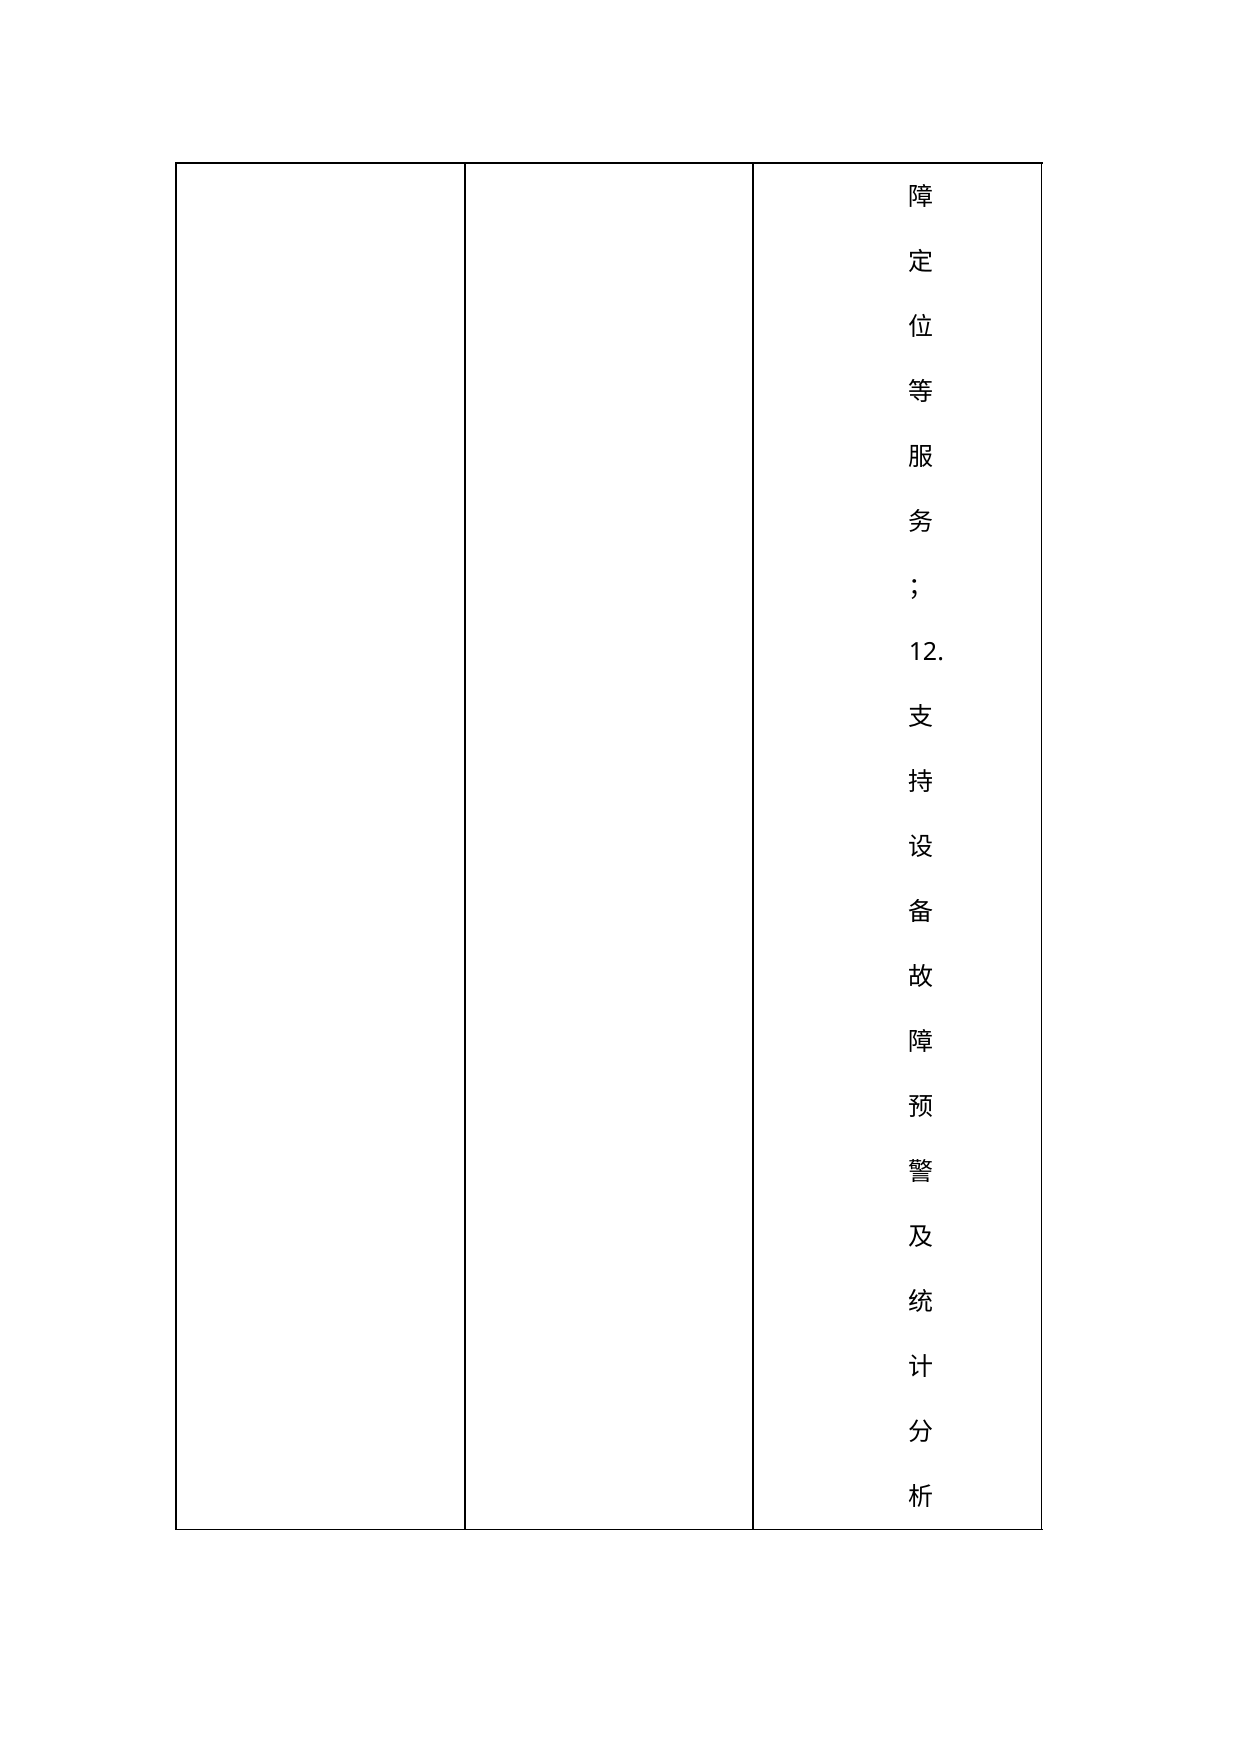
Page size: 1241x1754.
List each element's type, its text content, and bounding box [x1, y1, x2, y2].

table_cell 1 [177, 164, 464, 1528]
table_cell [754, 164, 1041, 1528]
table_cell [466, 164, 752, 1528]
